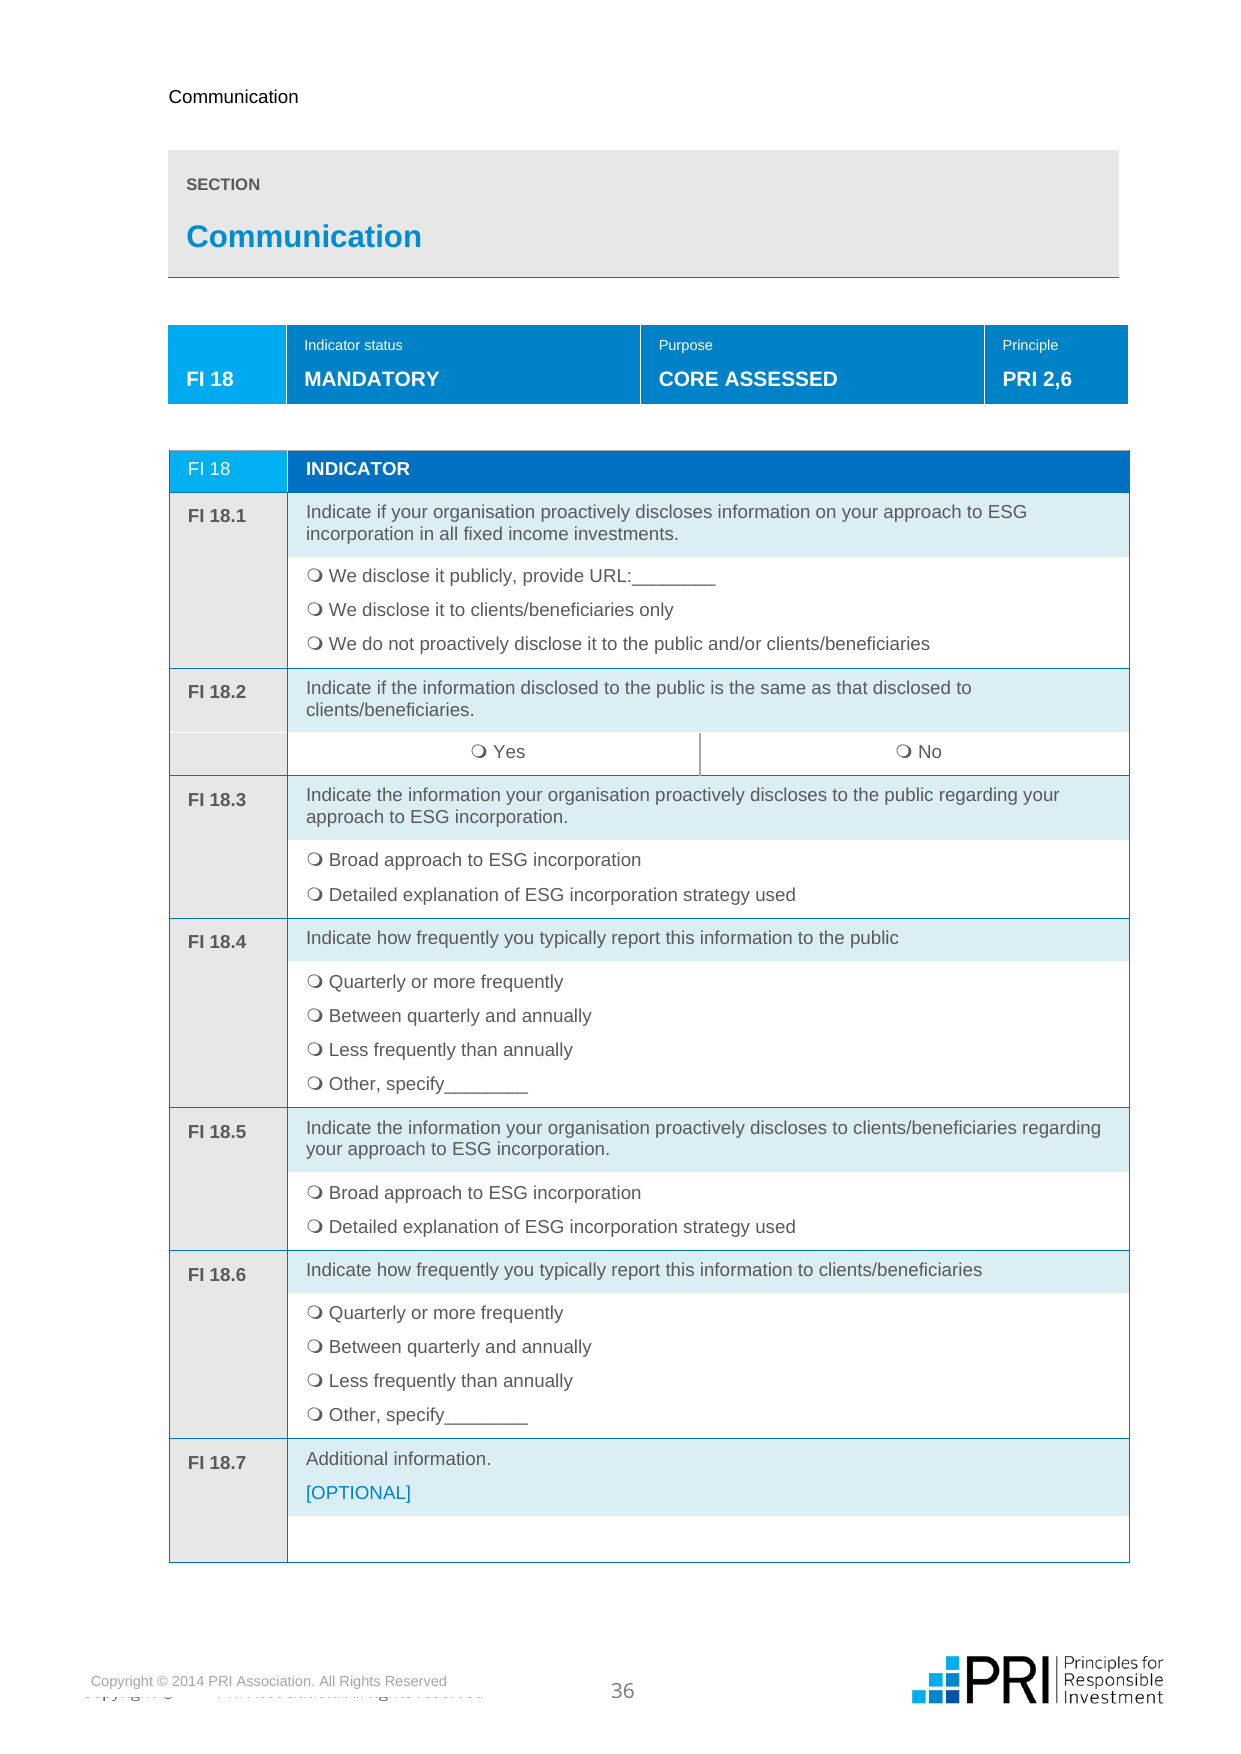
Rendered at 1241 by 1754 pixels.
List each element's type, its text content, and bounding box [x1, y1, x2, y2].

table_header INDICATOR [288, 451, 1129, 492]
table_cell Quarterly or more frequently Between quarterly and annually Less frequently than annually Other, specify________ [288, 1293, 1129, 1438]
table_cell [170, 557, 287, 667]
table_cell No [701, 733, 1129, 775]
table_cell Indicate if your organisation proactively discloses information on your approach to ESG incorporation in all fixed income investments. [288, 493, 1129, 557]
table_header Purpose [641, 325, 984, 361]
table_cell Indicate how frequently you typically report this information to clients/beneficiaries [288, 1251, 1129, 1293]
picture [0, 1560, 1241, 1754]
table_cell Indicate if the information disclosed to the public is the same as that disclosed to clients/beneficiaries. [288, 669, 1129, 732]
table_cell Indicate how frequently you typically report this information to the public [288, 919, 1129, 961]
table_cell Broad approach to ESG incorporation Detailed explanation of ESG incorporation strategy used [288, 1172, 1129, 1250]
table_cell [170, 1516, 287, 1562]
table_cell Indicate the information your organisation proactively discloses to clients/beneficiaries regarding your approach to ESG incorporation. [288, 1108, 1129, 1172]
table_header SECTION [168, 150, 1119, 193]
table_cell FI 18.7 [170, 1439, 287, 1516]
picture [405, 1485, 409, 1500]
table_cell MANDATORY [287, 361, 640, 404]
table_header Indicator status [287, 325, 640, 361]
table_cell Quarterly or more frequently Between quarterly and annually Less frequently than annually Other, specify________ [288, 961, 1129, 1107]
table_cell Broad approach to ESG incorporation Detailed explanation of ESG incorporation strategy used [288, 840, 1129, 918]
table_cell [170, 733, 287, 775]
table_cell FI 18.3 [170, 776, 287, 918]
table_header [168, 325, 286, 361]
table_cell Indicate the information your organisation proactively discloses to the public regarding your approach to ESG incorporation. [288, 776, 1129, 840]
table_header FI 18 [170, 451, 287, 492]
table_cell FI 18.5 [170, 1108, 287, 1250]
table_cell Communication [168, 194, 1119, 277]
table_cell [288, 1516, 1129, 1562]
table_cell FI 18 [168, 361, 286, 404]
table_cell FI 18.6 [170, 1251, 287, 1438]
table_cell PRI 2,6 [985, 361, 1128, 404]
table_cell CORE ASSESSED [641, 361, 984, 404]
table_cell Additional information. [Optional] [288, 1439, 1129, 1516]
table_header Principle [985, 325, 1128, 361]
table_cell FI 18.2 [170, 669, 287, 732]
table_cell FI 18.1 [170, 493, 287, 557]
table_cell Yes [288, 733, 699, 775]
table_cell We disclose it publicly, provide URL:________ We disclose it to clients/beneficiaries only We do not proactively disclose it to the public and/or clients/beneficiaries [288, 557, 1129, 667]
table_cell FI 18.4 [170, 919, 287, 1107]
